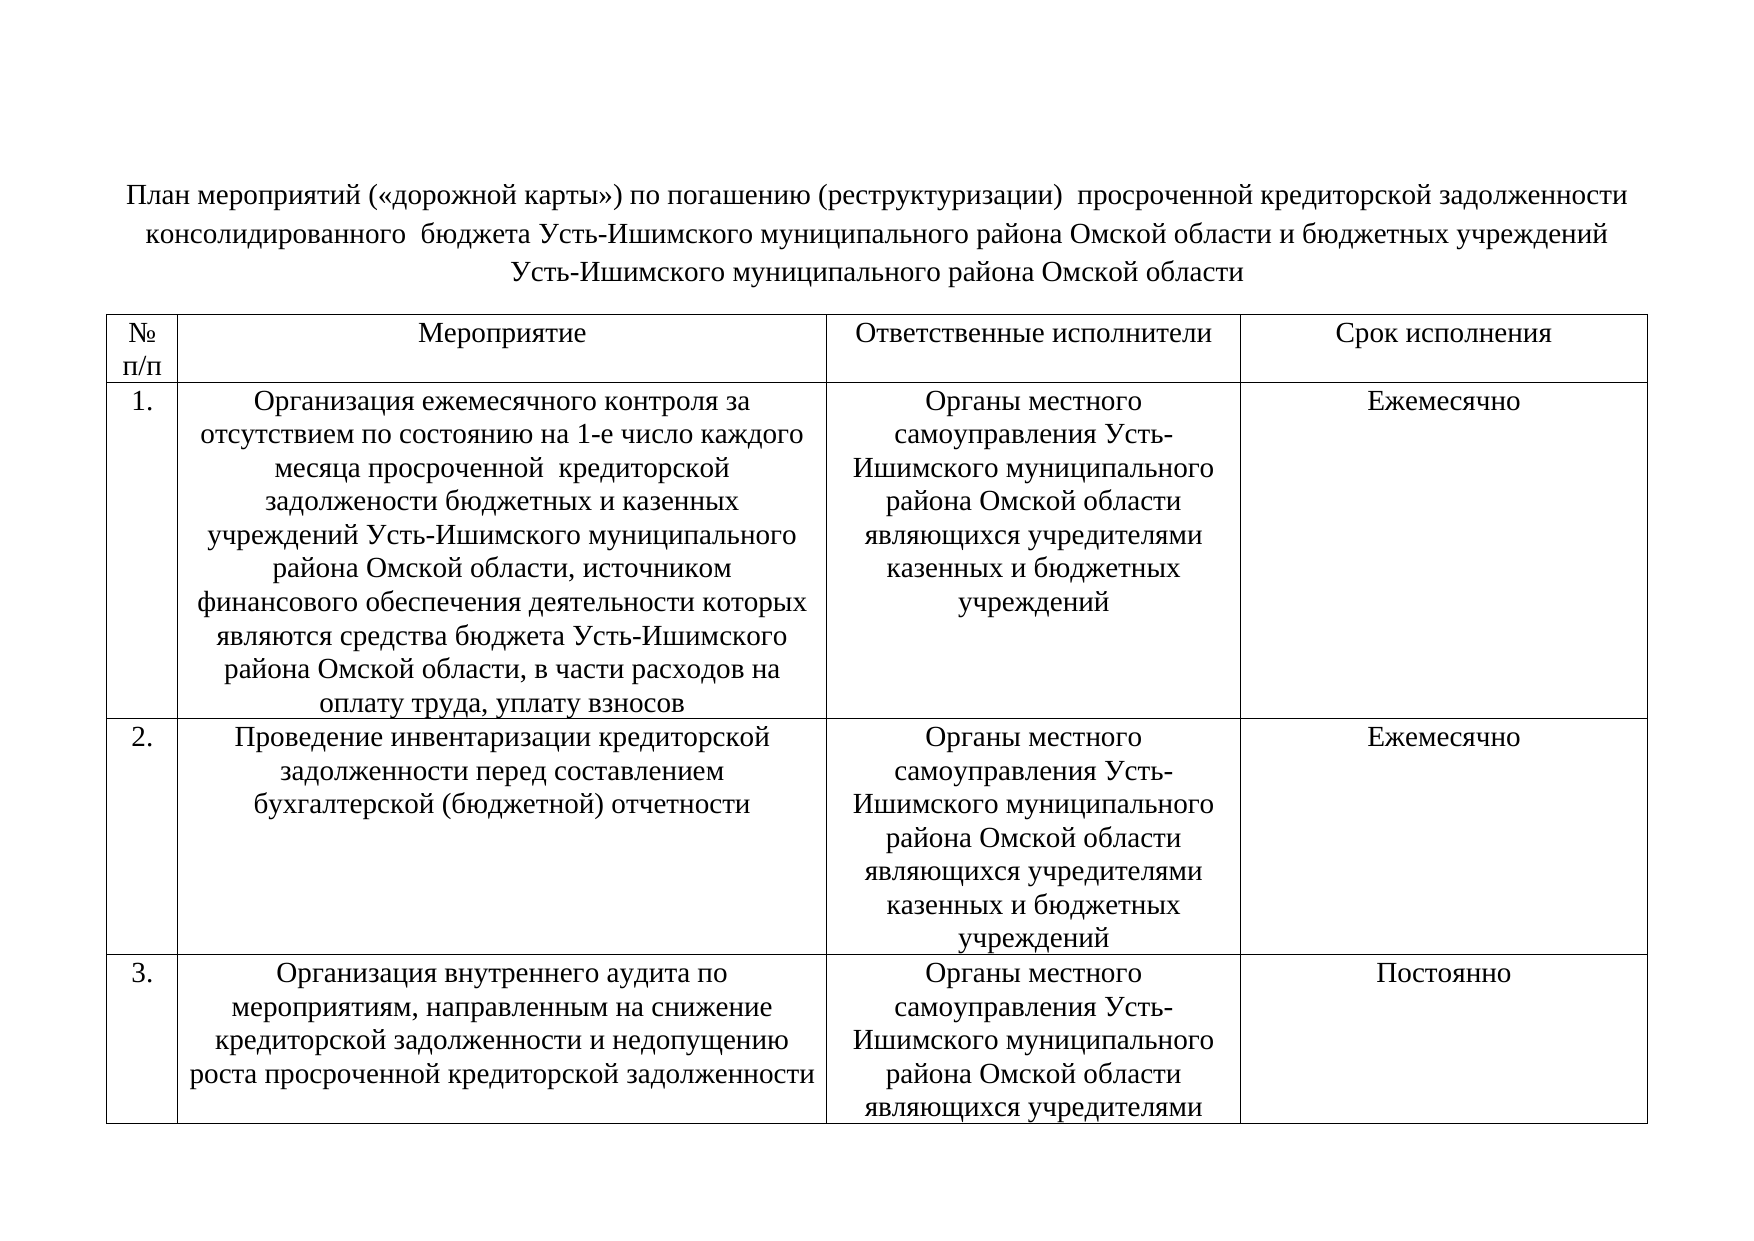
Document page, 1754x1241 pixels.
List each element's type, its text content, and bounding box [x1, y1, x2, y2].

table_cell Проведение инвентаризации кредиторской задолженности перед составлением бухгалтерской (бюджетной) отчетности [178, 719, 826, 954]
table_cell Ежемесячно [1241, 383, 1647, 718]
text План мероприятий («дорожной карты») по погашению (реструктуризации) просроченной кредиторской задолженности консолидированного бюджета Усть-Ишимского муниципального района Омской области и бюджетных учреждений Усть-Ишимского муниципального района Омской области [118, 177, 1636, 288]
table_header Срок исполнения [1241, 315, 1647, 382]
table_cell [827, 955, 1240, 1123]
table_cell 1. [107, 383, 177, 718]
table_cell Ежемесячно [1241, 719, 1647, 954]
table_cell Постоянно [1241, 955, 1647, 1123]
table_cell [178, 955, 826, 1123]
table_cell 3. [107, 955, 177, 1123]
table_header Мероприятие [178, 315, 826, 382]
table_cell Органы местного самоуправления Усть-Ишимского муниципального района Омской области являющихся учредителями казенных и бюджетных учреждений [827, 719, 1240, 954]
table_cell Организация ежемесячного контроля за отсутствием по состоянию на 1-е число каждого месяца просроченной кредиторской задолжености бюджетных и казенных учреждений Усть-Ишимского муниципального района Омской области, источником финансового обеспечения деятельности которых являются средства бюджета Усть-Ишимского района Омской области, в части расходов на оплату труда, уплату взносов [178, 383, 826, 718]
table_cell 2. [107, 719, 177, 954]
table_header № п/п [107, 315, 177, 382]
table_cell Органы местного самоуправления Усть-Ишимского муниципального района Омской области являющихся учредителями казенных и бюджетных учреждений [827, 383, 1240, 718]
table_header Ответственные исполнители [827, 315, 1240, 382]
